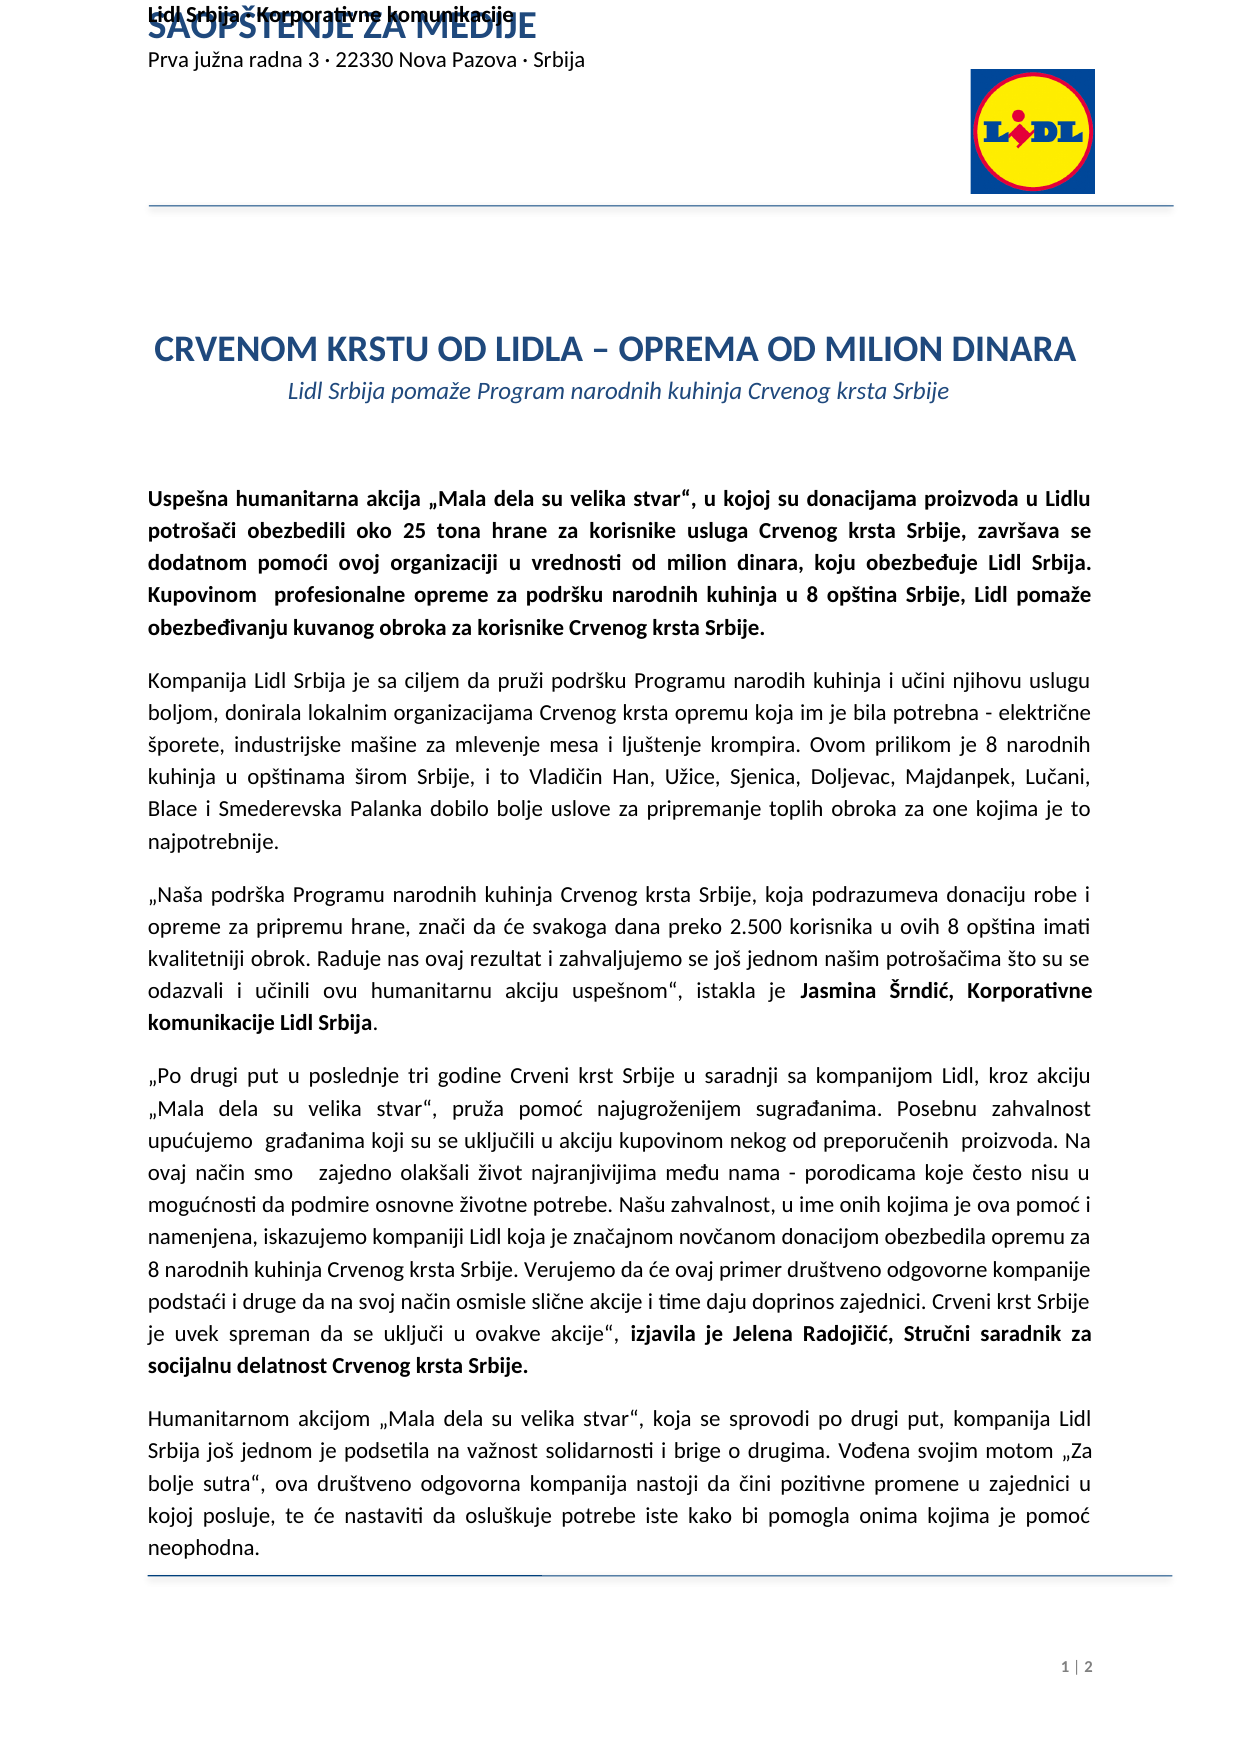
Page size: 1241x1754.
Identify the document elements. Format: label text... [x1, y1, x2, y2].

text „Naša podrška Programu narodnih kuhinja Crvenog krsta Srbije, koja podrazumeva donaciju robe i opreme za pripremu hrane, znači da će svakoga dana preko 2.500 korisnika u ovih 8 opština imati kvalitetniji obrok. Raduje nas ovaj rezultat i zahvaljujemo se još jednom našim potrošačima što su se odazvali i učinili ovu humanitarnu akciju uspešnom“, istakla je Jasmina Šrndić, Korporativne komunikacije Lidl Srbija. [148, 880, 1092, 1037]
text CRVENOM KRSTU OD LIDLA – OPREMA OD MILION DINARA Lidl Srbija pomaže Program narodnih kuhinja Crvenog krsta Srbije [148, 325, 1092, 406]
picture [970, 69, 1095, 194]
text Kompanija Lidl Srbija je sa ciljem da pruži podršku Programu narodih kuhinja i učini njihovu uslugu boljom, donirala lokalnim organizacijama Crvenog krsta opremu koja im je bila potrebna - električne šporete, industrijske mašine za mlevenje mesa i ljuštenje krompira. Ovom prilikom je 8 narodnih kuhinja u opštinama širom Srbije, i to Vladičin Han, Užice, Sjenica, Doljevac, Majdanpek, Lučani, Blace i Smederevska Palanka dobilo bolje uslove za pripremanje toplih obroka za one kojima je to najpotrebnije. [148, 666, 1092, 855]
text „Po drugi put u poslednje tri godine Crveni krst Srbije u saradnji sa kompanijom Lidl, kroz akciju „Mala dela su velika stvar“, pruža pomoć najugroženijem sugrađanima. Posebnu zahvalnost upućujemo građanima koji su se uključili u akciju kupovinom nekog od preporučenih proizvoda. Na ovaj način smo zajedno olakšali život najranjivijima među nama - porodicama koje često nisu u mogućnosti da podmire osnovne životne potrebe. Našu zahvalnost, u ime onih kojima je ova pomoć i namenjena, iskazujemo kompaniji Lidl koja je značajnom novčanom donacijom obezbedila opremu za 8 narodnih kuhinja Crvenog krsta Srbije. Verujemo da će ovaj primer društveno odgovorne kompanije podstaći i druge da na svoj način osmisle slične akcije i time daju doprinos zajednici. Crveni krst Srbije je uvek spreman da se uključi u ovakve akcije“, izjavila je Jelena Radojičić, Stručni saradnik za socijalnu delatnost Crvenog krsta Srbije. [148, 1062, 1092, 1379]
text Uspešna humanitarna akcija „Mala dela su velika stvar“, u kojoj su donacijama proizvoda u Lidlu potrošači obezbedili oko 25 tona hrane za korisnike usluga Crvenog krsta Srbije, završava se dodatnom pomoći ovoj organizaciji u vrednosti od milion dinara, koju obezbeđuje Lidl Srbija. Kupovinom profesionalne opreme za podršku narodnih kuhinja u 8 opština Srbije, Lidl pomaže obezbeđivanju kuvanog obroka za korisnike Crvenog krsta Srbije. [148, 484, 1092, 641]
text Humanitarnom akcijom „Mala dela su velika stvar“, koja se sprovodi po drugi put, kompanija Lidl Srbija još jednom je podsetila na važnost solidarnosti i brige o drugima. Vođena svojim motom „Za bolje sutra“, ova društveno odgovorna kompanija nastoji da čini pozitivne promene u zajednici u kojoj posluje, te će nastaviti da osluškuje potrebe iste kako bi pomogla onima kojima je pomoć neophodna. [148, 1404, 1092, 1561]
